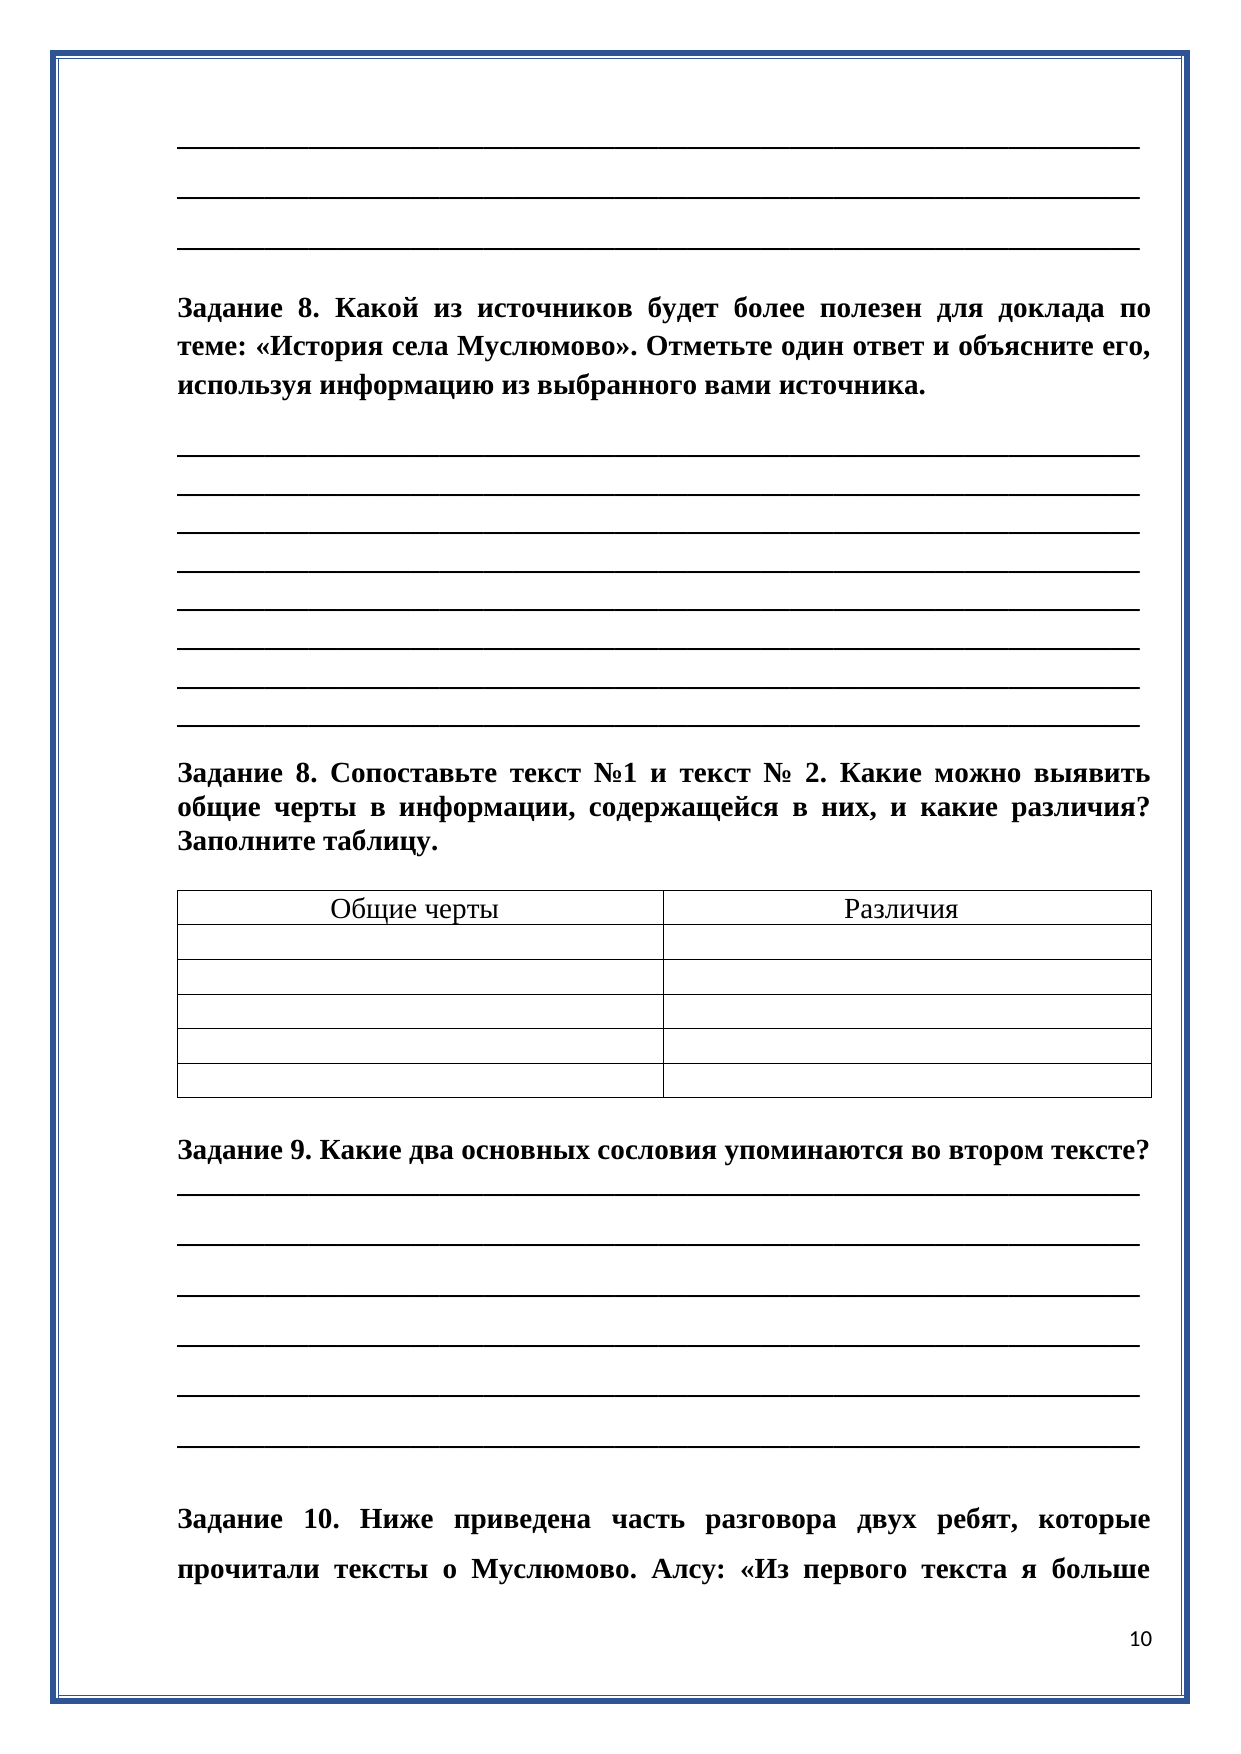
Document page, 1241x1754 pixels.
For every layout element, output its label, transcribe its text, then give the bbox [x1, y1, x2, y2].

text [177, 1501, 1152, 1584]
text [177, 118, 1152, 252]
table_cell [664, 1029, 1151, 1063]
table_cell [664, 995, 1151, 1028]
text ____________________________________________________________________________________________________________________________________________________________________________________________________________________________________________________________________________________________________________________________________________________________________________________________________________ [177, 1165, 1152, 1450]
text Задание 9. Какие два основных сословия упоминаются во втором тексте? [177, 1132, 1152, 1165]
table_cell [178, 1064, 663, 1097]
table_cell [178, 1029, 663, 1063]
table_cell [664, 1064, 1151, 1097]
table_header Общие черты [178, 891, 663, 924]
table_cell [664, 960, 1151, 993]
text Задание 8. Какой из источников будет более полезен для доклада по теме: «История села Муслюмово». Отметьте один ответ и объясните его, используя информацию из выбранного вами источника. [177, 290, 1152, 401]
text Задание 8. Сопоставьте текст №1 и текст № 2. Какие можно выявить общие черты в информации, содержащейся в них, и какие различия? Заполните таблицу. [177, 756, 1152, 856]
table_header Различия [664, 891, 1151, 924]
table_cell [178, 995, 663, 1028]
table_cell [664, 925, 1151, 959]
table_cell [178, 925, 663, 959]
table_cell [178, 960, 663, 993]
